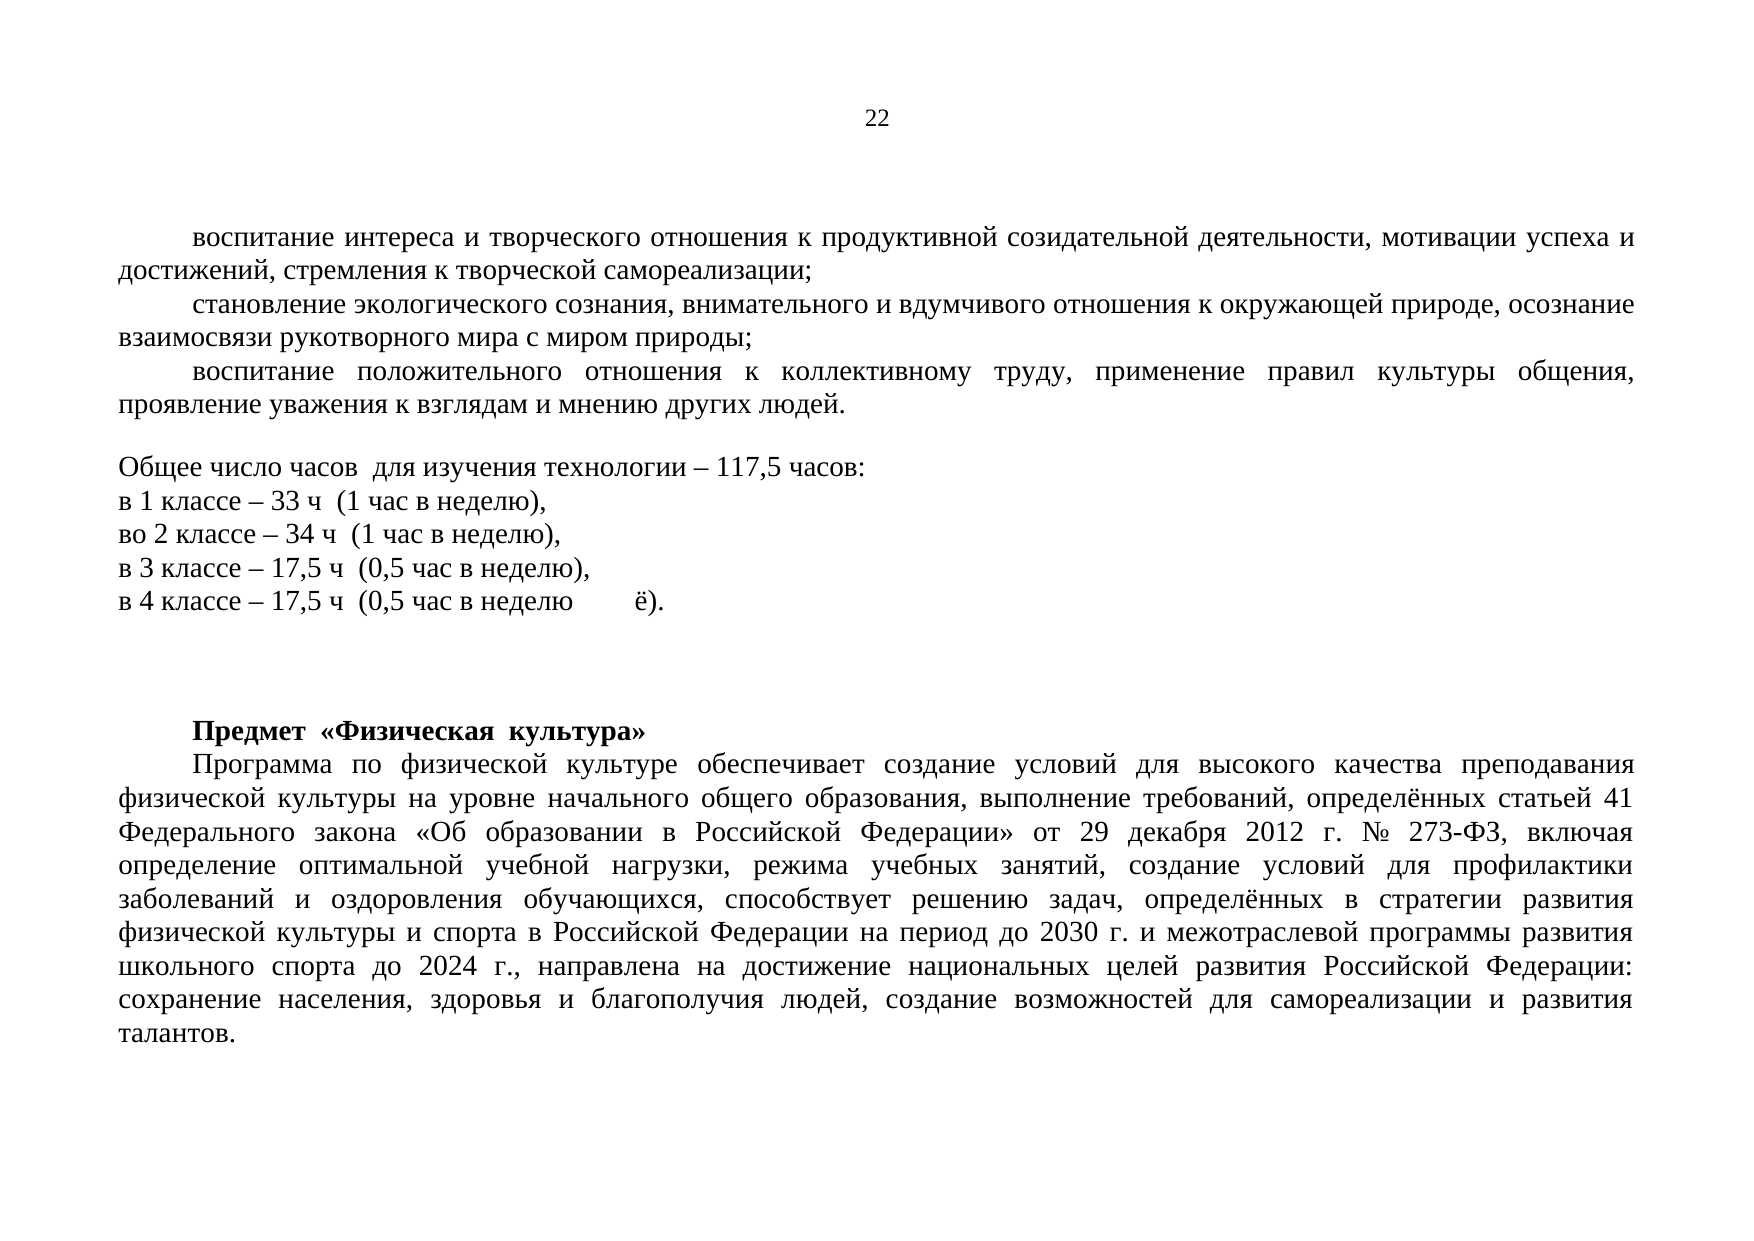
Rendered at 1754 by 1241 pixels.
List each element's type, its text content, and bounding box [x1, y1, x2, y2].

text в 4 классе – 17,5 ч (0,5 час в неделю ё). [118, 583, 1636, 617]
list воспитание положительного отношения к коллективному труду, применение правил культуры общения, проявление уважения к взглядам и мнению других людей. [118, 353, 1636, 420]
text в 1 классе – 33 ч (1 час в неделю), [118, 483, 1636, 516]
list воспитание интереса и творческого отношения к продуктивной созидательной деятельности, мотивации успеха и достижений, стремления к творческой самореализации; [118, 219, 1636, 286]
text Предмет «Физическая культура» [118, 713, 1636, 747]
text Общее число часов для изучения технологии – 117,5 часов: [118, 449, 1636, 483]
list становление экологического сознания, внимательного и вдумчивого отношения к окружающей природе, осознание взаимосвязи рукотворного мира с миром природы; [118, 286, 1636, 353]
text в 3 классе – 17,5 ч (0,5 час в неделю), [118, 550, 1636, 583]
text Программа по физической культуре обеспечивает создание условий для высокого качества преподавания физической культуры на уровне начального общего образования, выполнение требований, определённых статьей 41 Федерального закона «Об образовании в Российской Федерации» от 29 декабря 2012 г. № 273-ФЗ, включая определение оптимальной учебной нагрузки, режима учебных занятий, создание условий для профилактики заболеваний и оздоровления обучающихся, способствует решению задач, определённых в стратегии развития физической культуры и спорта в Российской Федерации на период до 2030 г. и межотраслевой программы развития школьного спорта до 2024 г., направлена на достижение национальных целей развития Российской Федерации: сохранение населения, здоровья и благополучия людей, создание возможностей для самореализации и развития талантов. [118, 747, 1636, 1048]
text во 2 классе – 34 ч (1 час в неделю), [118, 516, 1636, 550]
